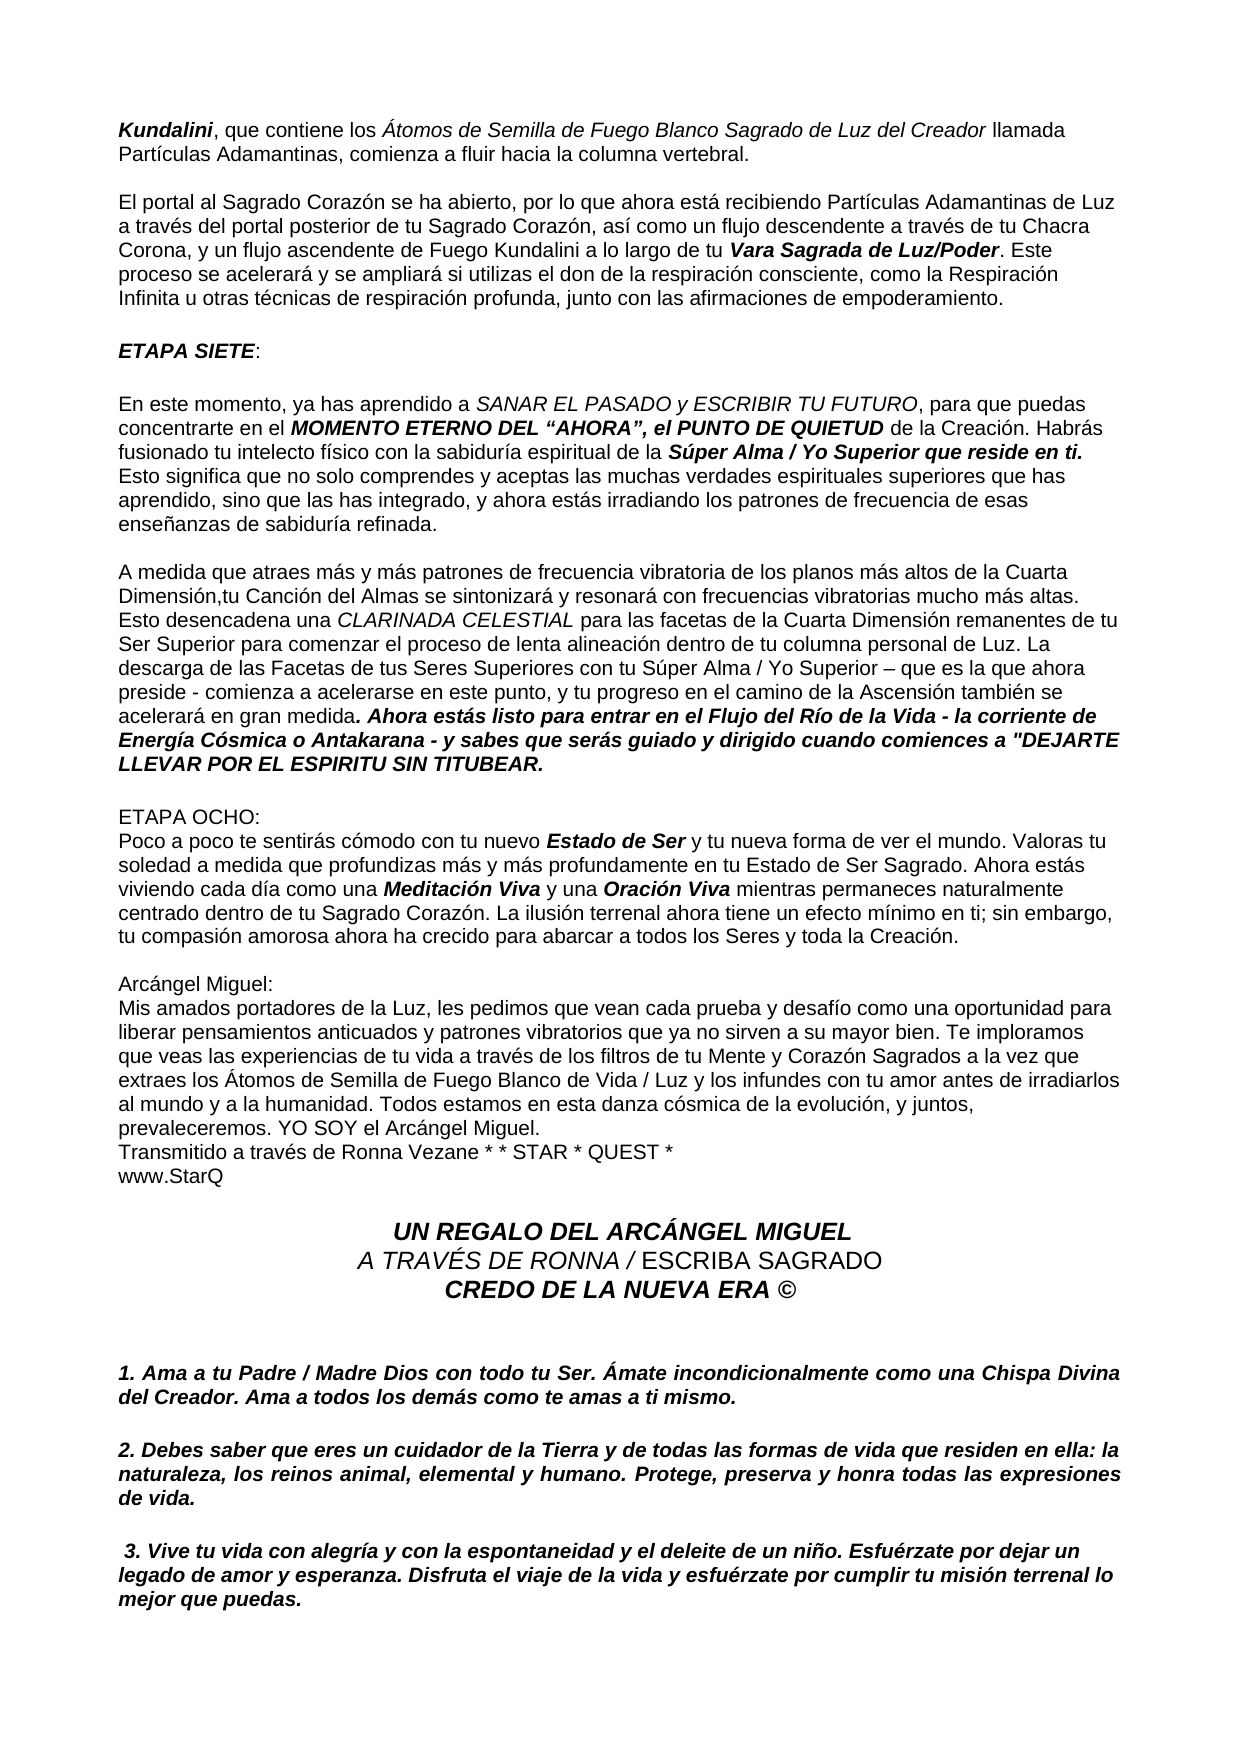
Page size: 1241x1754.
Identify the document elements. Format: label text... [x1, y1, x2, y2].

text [118, 118, 1122, 310]
text 1. Ama a tu Padre / Madre Dios con todo tu Ser. Ámate incondicionalmente como una Chispa Divina del Creador. Ama a todos los demás como te amas a ti mismo. [118, 1361, 1122, 1409]
text En este momento, ya has aprendido a SANAR EL PASADO y ESCRIBIR TU FUTURO, para que puedas concentrarte en el MOMENTO ETERNO DEL “AHORA”, el PUNTO DE QUIETUD de la Creación. Habrás fusionado tu intelecto físico con la sabiduría espiritual de la Súper Alma / Yo Superior que reside en ti. Esto significa que no solo comprendes y aceptas las muchas verdades espirituales superiores que has aprendido, sino que las has integrado, y ahora estás irradiando los patrones de frecuencia de esas enseñanzas de sabiduría refinada. A medida que atraes más y más patrones de frecuencia vibratoria de los planos más altos de la Cuarta Dimensión,tu Canción del Almas se sintonizará y resonará con frecuencias vibratorias mucho más altas. Esto desencadena una CLARINADA CELESTIAL para las facetas de la Cuarta Dimensión remanentes de tu Ser Superior para comenzar el proceso de lenta alineación dentro de tu columna personal de Luz. La descarga de las Facetas de tus Seres Superiores con tu Súper Alma / Yo Superior – que es la que ahora preside - comienza a acelerarse en este punto, y tu progreso en el camino de la Ascensión también se acelerará en gran medida. Ahora estás listo para entrar en el Flujo del Río de la Vida - la corriente de Energía Cósmica o Antakarana - y sabes que serás guiado y dirigido cuando comiences a "DEJARTE LLEVAR POR EL ESPIRITU SIN TITUBEAR. [118, 392, 1122, 775]
text 2. Debes saber que eres un cuidador de la Tierra y de todas las formas de vida que residen en ella: la naturaleza, los reinos animal, elemental y humano. Protege, preserva y honra todas las expresiones de vida. [118, 1438, 1122, 1510]
text UN REGALO DEL ARCÁNGEL MIGUEL A TRAVÉS DE RONNA / ESCRIBA SAGRADO CREDO DE LA NUEVA ERA © [118, 1217, 1122, 1332]
text ETAPA SIETE: [118, 339, 1122, 363]
text ETAPA OCHO: Poco a poco te sentirás cómodo con tu nuevo Estado de Ser y tu nueva forma de ver el mundo. Valoras tu soledad a medida que profundizas más y más profundamente en tu Estado de Ser Sagrado. Ahora estás viviendo cada día como una Meditación Viva y una Oración Viva mientras permaneces naturalmente centrado dentro de tu Sagrado Corazón. La ilusión terrenal ahora tiene un efecto mínimo en ti; sin embargo, tu compasión amorosa ahora ha crecido para abarcar a todos los Seres y toda la Creación. Arcángel Miguel: Mis amados portadores de la Luz, les pedimos que vean cada prueba y desafío como una oportunidad para liberar pensamientos anticuados y patrones vibratorios que ya no sirven a su mayor bien. Te imploramos que veas las experiencias de tu vida a través de los filtros de tu Mente y Corazón Sagrados a la vez que extraes los Átomos de Semilla de Fuego Blanco de Vida / Luz y los infundes con tu amor antes de irradiarlos al mundo y a la humanidad. Todos estamos en esta danza cósmica de la evolución, y juntos, prevaleceremos. YO SOY el Arcángel Miguel. Transmitido a través de Ronna Vezane * * STAR * QUEST * www.StarQ [118, 804, 1122, 1188]
text 3. Vive tu vida con alegría y con la espontaneidad y el deleite de un niño. Esfuérzate por dejar un legado de amor y esperanza. Disfruta el viaje de la vida y esfuérzate por cumplir tu misión terrenal lo mejor que puedas. [118, 1539, 1122, 1635]
